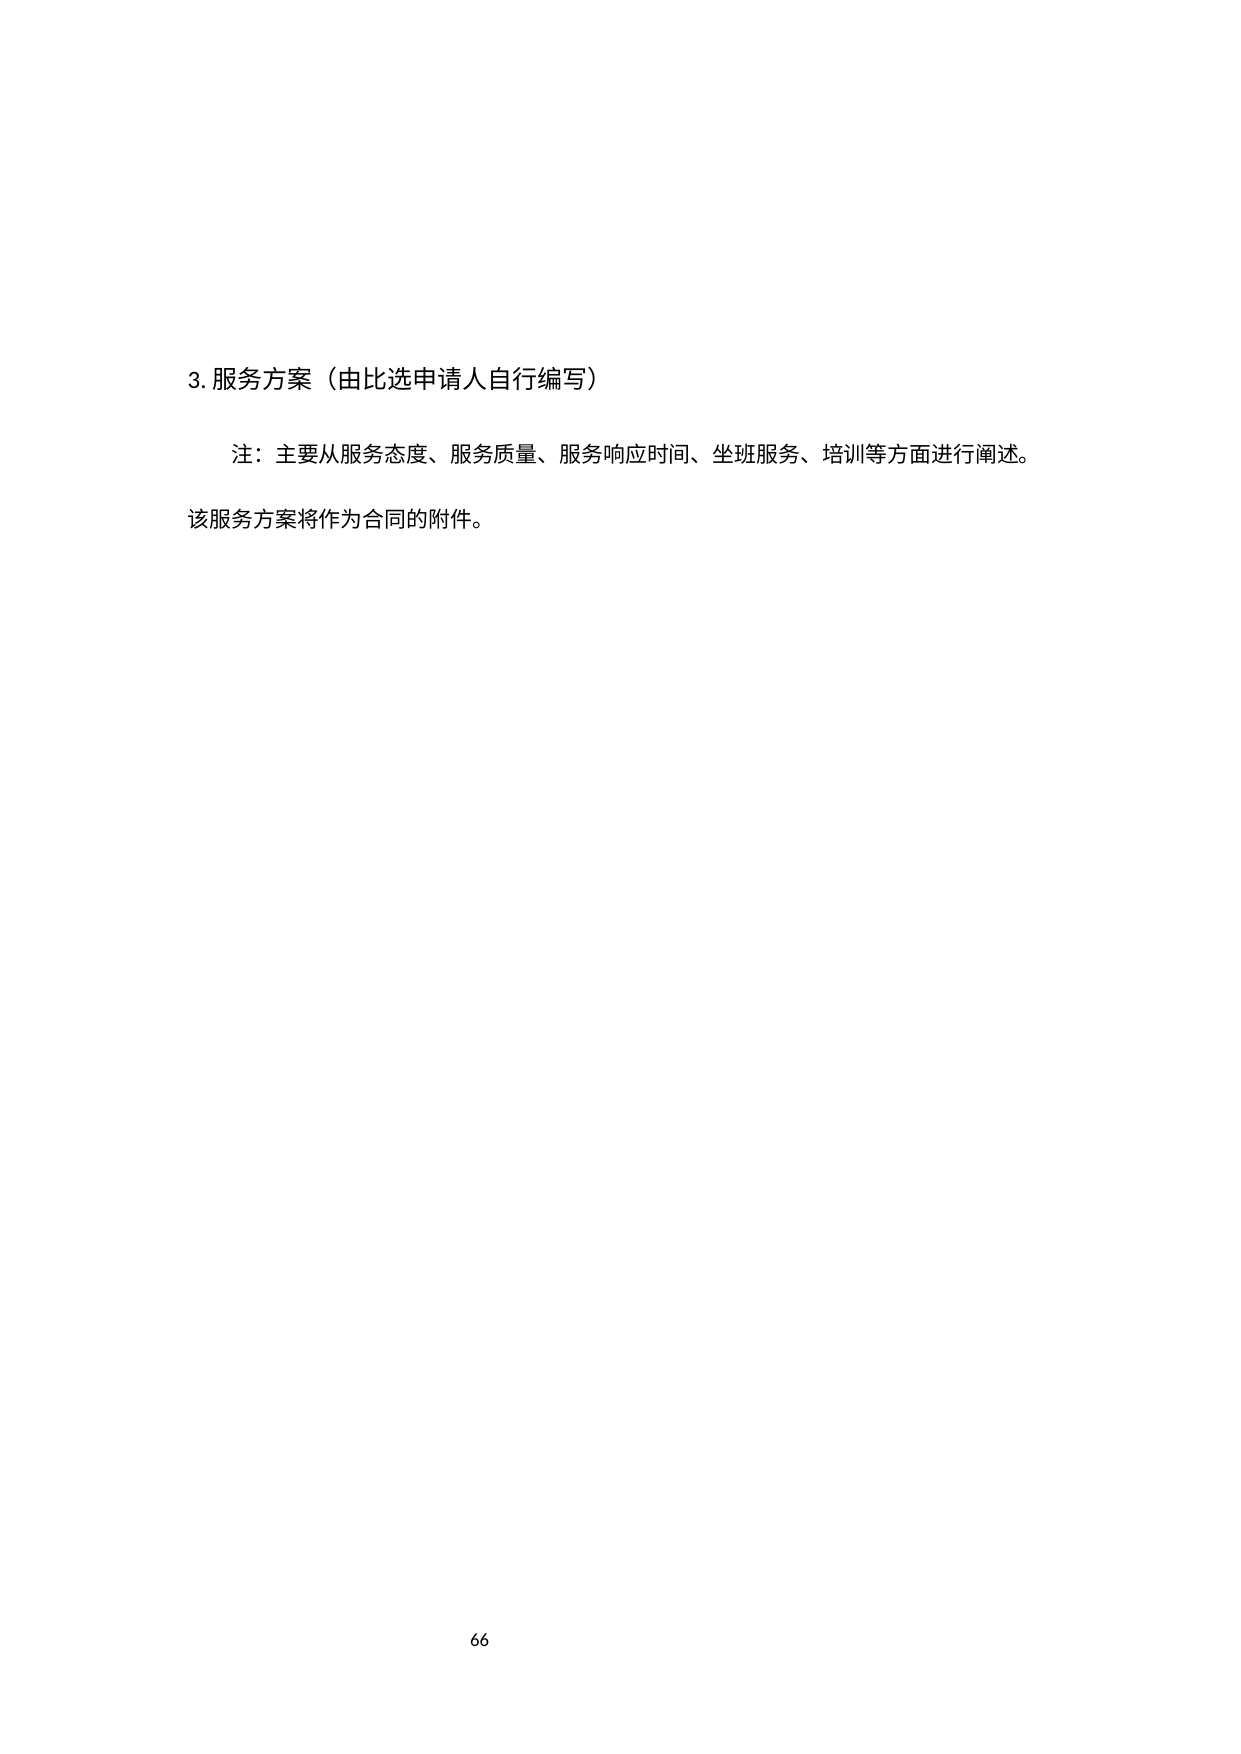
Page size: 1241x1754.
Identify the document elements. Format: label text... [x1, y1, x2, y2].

text 注：主要从服务态度、服务质量、服务响应时间、坐班服务、培训等方面进行阐述。该服务方案将作为合同的附件。 [187, 436, 1053, 534]
subtitle 服务方案（由比选申请人自行编写） [187, 345, 1053, 410]
